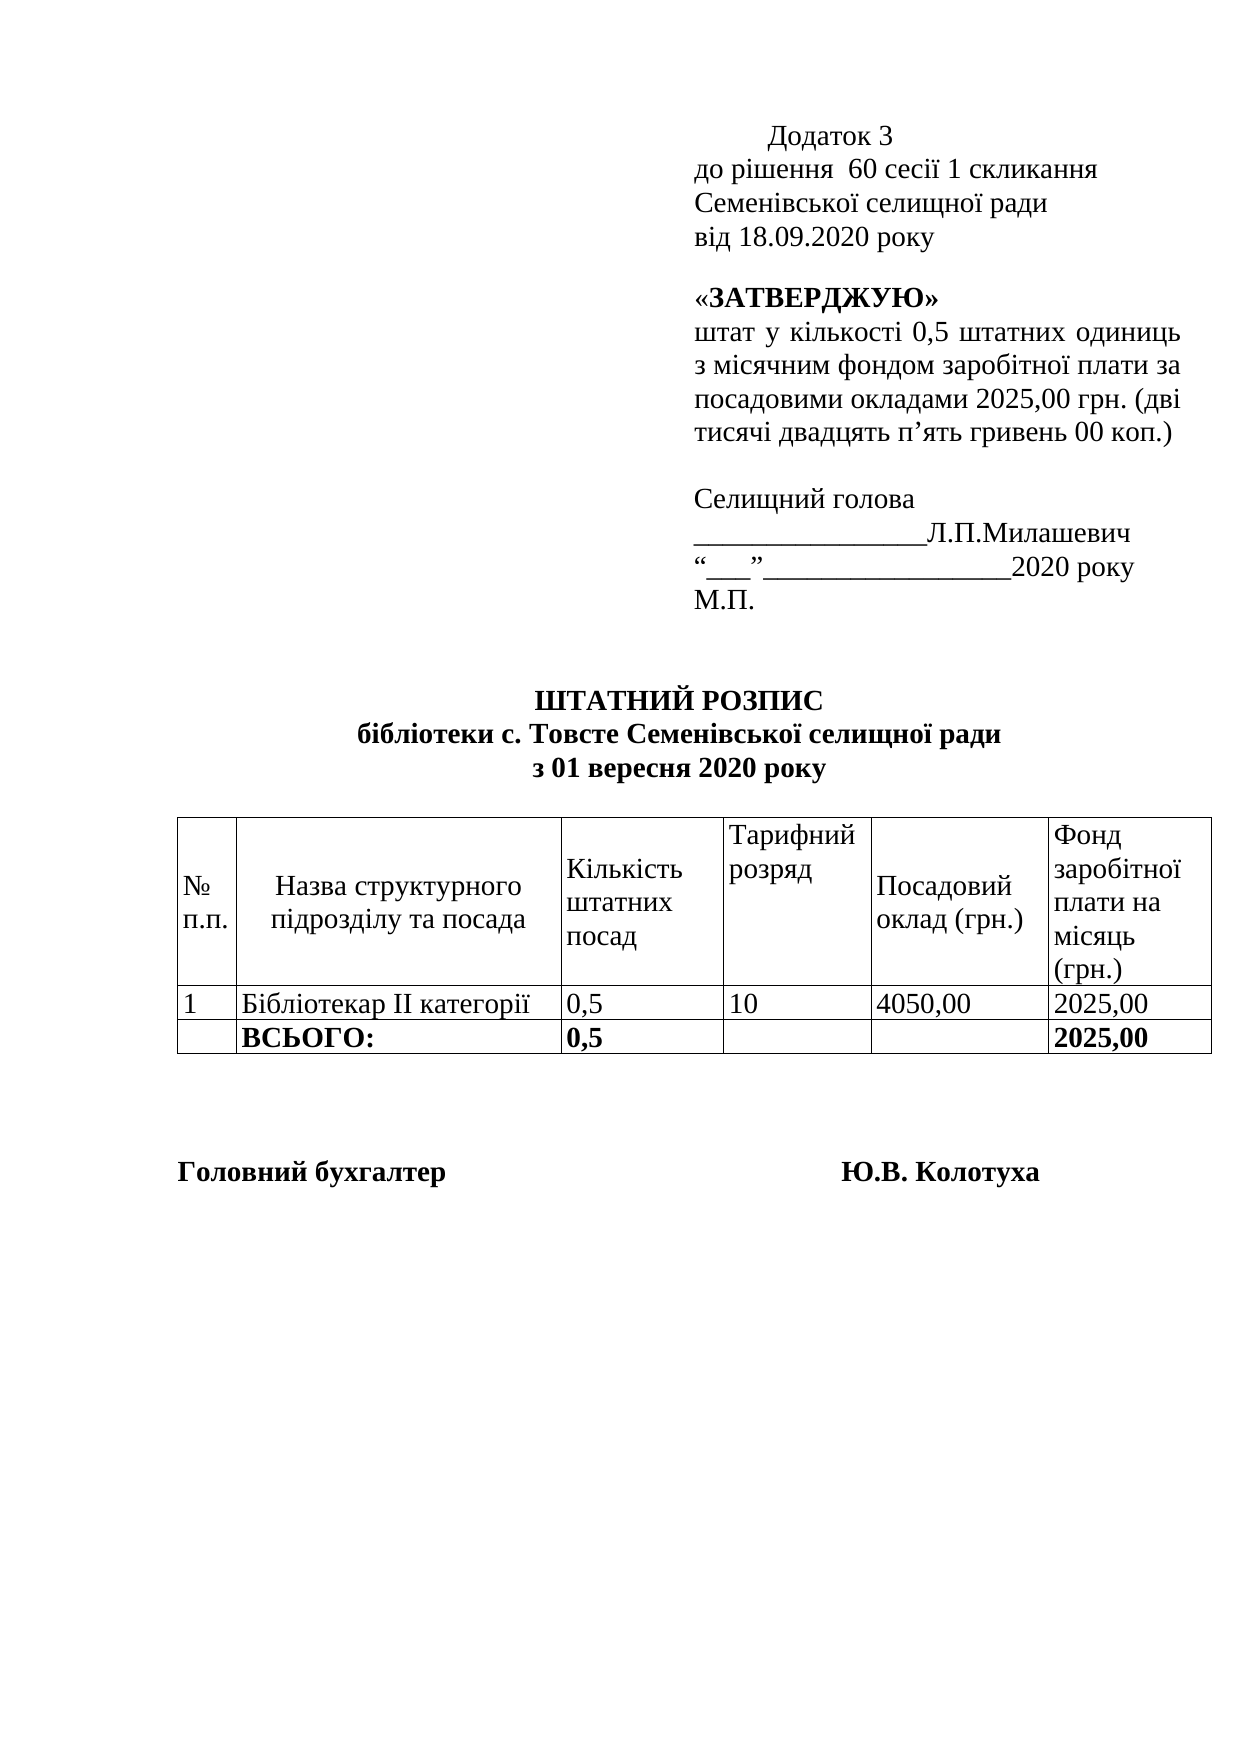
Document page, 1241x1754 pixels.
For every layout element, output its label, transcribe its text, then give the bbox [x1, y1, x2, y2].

table_cell [178, 1020, 236, 1053]
table_cell 0,5 [562, 986, 723, 1019]
text бібліотеки с. Товсте Семенівської селищної ради [177, 716, 1181, 750]
table_cell [872, 1020, 1048, 1053]
text від 18.09.2020 року [694, 219, 1181, 252]
table_cell 4050,00 [872, 986, 1048, 1019]
table_cell [724, 1020, 871, 1053]
text Селищний голова [177, 482, 1181, 515]
text до рішення 60 сесії 1 скликання Семенівської селищної ради [694, 152, 1181, 219]
table_cell Бібліотекар ІІ категорії [237, 986, 561, 1019]
table_header Назва структурного підрозділу та посада [237, 818, 561, 985]
text Головний бухгалтер Ю.В. Колотуха [177, 1154, 1181, 1188]
table_cell 2025,00 [1049, 1020, 1211, 1053]
table_header Фонд заробітної плати на місяць (грн.) [1049, 818, 1211, 985]
text ШТАТНИЙ РОЗПИС [177, 683, 1181, 716]
table_cell 2025,00 [1049, 986, 1211, 1019]
text Додаток 3 [693, 118, 1181, 152]
table_cell 1 [178, 986, 236, 1019]
text «ЗАТВЕРДЖУЮ» [694, 280, 1181, 314]
table_header Тарифний розряд [724, 818, 871, 985]
table_cell 0,5 [562, 1020, 723, 1053]
table_header Посадовий оклад (грн.) [872, 818, 1048, 985]
text “___”_________________2020 року [177, 549, 1181, 582]
text ________________Л.П.Милашевич [177, 515, 1181, 549]
text штат у кількості 0,5 штатних одиниць з місячним фондом заробітної плати за посадовими окладами 2025,00 грн. (дві тисячі двадцять п’ять гривень 00 коп.) [694, 314, 1181, 448]
text з 01 вересня 2020 року [177, 750, 1181, 783]
table_cell ВСЬОГО: [237, 1020, 561, 1053]
table_header № п.п. [178, 818, 236, 985]
table_cell 10 [724, 986, 871, 1019]
table_header Кількість штатних посад [562, 818, 723, 985]
text М.П. [177, 582, 1181, 616]
